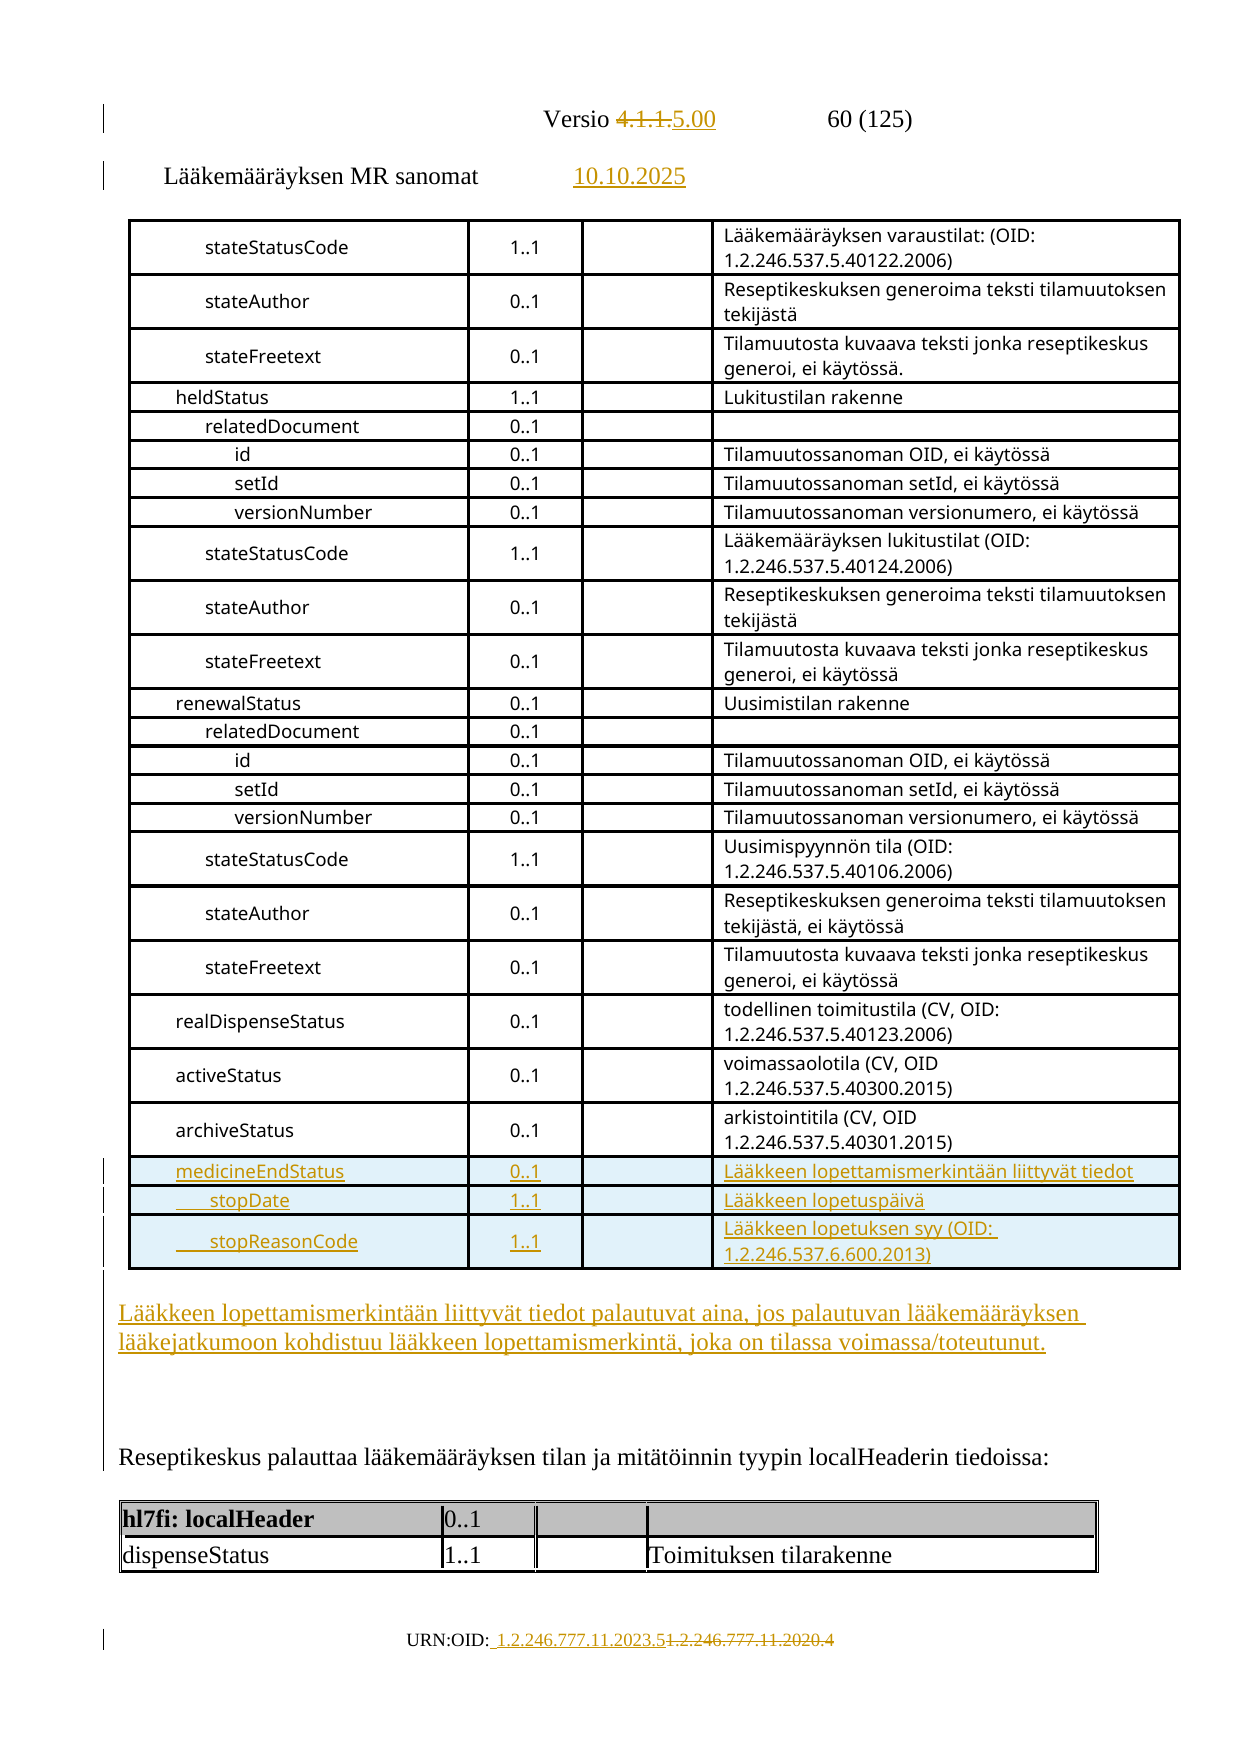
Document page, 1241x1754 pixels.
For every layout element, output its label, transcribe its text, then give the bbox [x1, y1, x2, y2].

table_cell stateFreetext [131, 636, 467, 687]
table_cell [584, 805, 711, 830]
table_cell Uusimispyynnön tila (OID: 1.2.246.537.5.40106.2006) [714, 833, 1178, 884]
table_cell Lääkemääräyksen varaustilat: (OID: 1.2.246.537.5.40122.2006) [714, 222, 1178, 273]
table_cell Tilamuutossanoman OID, ei käytössä [714, 442, 1178, 467]
table_cell [584, 330, 711, 381]
table_cell [714, 413, 1178, 438]
table_header 0..1 [442, 1501, 536, 1535]
table_cell [584, 636, 711, 687]
table_cell renewalStatus [131, 690, 467, 716]
table_cell versionNumber [131, 805, 467, 830]
table_cell 0..1 [470, 499, 581, 524]
table_cell dispenseStatus [122, 1535, 442, 1570]
table_cell Tilamuutossanoman OID, ei käytössä [714, 748, 1178, 773]
table_cell id [131, 748, 467, 773]
table_cell [584, 1050, 711, 1101]
table_cell Tilamuutosta kuvaava teksti jonka reseptikeskus generoi, ei käytössä [714, 942, 1178, 993]
table_cell [536, 1538, 647, 1570]
table_cell [584, 1104, 711, 1155]
table_cell Lääkemääräyksen lukitustilat (OID: 1.2.246.537.5.40124.2006) [714, 528, 1178, 579]
table_cell Reseptikeskuksen generoima teksti tilamuutoksen tekijästä [714, 276, 1178, 327]
table_cell [584, 996, 711, 1047]
table_cell [584, 276, 711, 327]
table_cell todellinen toimitustila (CV, OID: 1.2.246.537.5.40123.2006) [714, 996, 1178, 1047]
table_cell versionNumber [131, 499, 467, 524]
table_cell 0..1 [470, 470, 581, 496]
table_cell [584, 470, 711, 496]
table_cell [584, 413, 711, 438]
table_cell 0..1 [470, 636, 581, 687]
table_cell [584, 776, 711, 802]
table_cell 1..1 [470, 222, 581, 273]
table_cell setId [131, 776, 467, 802]
table_cell 1..1 [470, 833, 581, 884]
table_cell [584, 528, 711, 579]
table_header [647, 1503, 1095, 1535]
table_cell [584, 942, 711, 993]
table_cell stateStatusCode [131, 833, 467, 884]
table_cell 0..1 [470, 1050, 581, 1101]
table_cell 0..1 [470, 748, 581, 773]
table_cell 0..1 [470, 996, 581, 1047]
table_cell relatedDocument [131, 413, 467, 438]
table_cell 0..1 [470, 442, 581, 467]
table_cell heldStatus [131, 384, 467, 410]
table_cell [584, 888, 711, 938]
table_cell Tilamuutosta kuvaava teksti jonka reseptikeskus generoi, ei käytössä. [714, 330, 1178, 381]
table_cell stateAuthor [131, 582, 467, 633]
table_cell 0..1 [470, 805, 581, 830]
table_cell [584, 499, 711, 524]
table_cell 0..1 [470, 888, 581, 938]
table_cell 0..1 [470, 582, 581, 633]
table_cell setId [131, 470, 467, 496]
table_cell archiveStatus [131, 1104, 467, 1155]
table_cell Lukitustilan rakenne [714, 384, 1178, 410]
table_cell 0..1 [470, 690, 581, 716]
table_cell stateAuthor [131, 276, 467, 327]
table_cell stateFreetext [131, 942, 467, 993]
table_cell 0..1 [470, 719, 581, 744]
table_cell stateFreetext [131, 330, 467, 381]
table_cell activeStatus [131, 1050, 467, 1101]
table_cell [584, 442, 711, 467]
table_cell relatedDocument [131, 719, 467, 744]
table_cell stateStatusCode [131, 528, 467, 579]
table_cell arkistointitila (CV, OID 1.2.246.537.5.40301.2015) [714, 1104, 1178, 1155]
table_cell 0..1 [470, 276, 581, 327]
table_cell 0..1 [470, 1104, 581, 1155]
table_cell [584, 719, 711, 744]
table_cell stateAuthor [131, 888, 467, 938]
table_cell [714, 719, 1178, 744]
table_cell stateStatusCode [131, 222, 467, 273]
table_cell [584, 833, 711, 884]
table_cell 0..1 [470, 413, 581, 438]
table_cell Reseptikeskuksen generoima teksti tilamuutoksen tekijästä, ei käytössä [714, 888, 1178, 938]
table_cell 1..1 [442, 1535, 536, 1570]
table_cell realDispenseStatus [131, 996, 467, 1047]
text Reseptikeskus palauttaa lääkemääräyksen tilan ja mitätöinnin tyypin localHeaderin tiedoissa: [118, 1413, 1122, 1471]
table_cell Tilamuutossanoman versionumero, ei käytössä [714, 805, 1178, 830]
table_cell id [131, 442, 467, 467]
table_cell 1..1 [470, 384, 581, 410]
table_cell Tilamuutossanoman setId, ei käytössä [714, 470, 1178, 496]
table_cell Uusimistilan rakenne [714, 690, 1178, 716]
table_cell [584, 748, 711, 773]
table_cell 0..1 [470, 776, 581, 802]
table_cell 0..1 [470, 330, 581, 381]
table_cell Tilamuutossanoman versionumero, ei käytössä [714, 499, 1178, 524]
table_cell Reseptikeskuksen generoima teksti tilamuutoksen tekijästä [714, 582, 1178, 633]
table_cell Tilamuutossanoman setId, ei käytössä [714, 776, 1178, 802]
table_header [536, 1501, 647, 1535]
table_cell [584, 384, 711, 410]
table_header hl7fi: localHeader [122, 1503, 442, 1535]
table_cell [584, 582, 711, 633]
table_cell Tilamuutosta kuvaava teksti jonka reseptikeskus generoi, ei käytössä [714, 636, 1178, 687]
table_cell [584, 690, 711, 716]
table_cell voimassaolotila (CV, OID 1.2.246.537.5.40300.2015) [714, 1050, 1178, 1101]
table_cell Toimituksen tilarakenne [647, 1535, 1095, 1570]
table_cell 1..1 [470, 528, 581, 579]
table_cell [584, 222, 711, 273]
table_cell 0..1 [470, 942, 581, 993]
